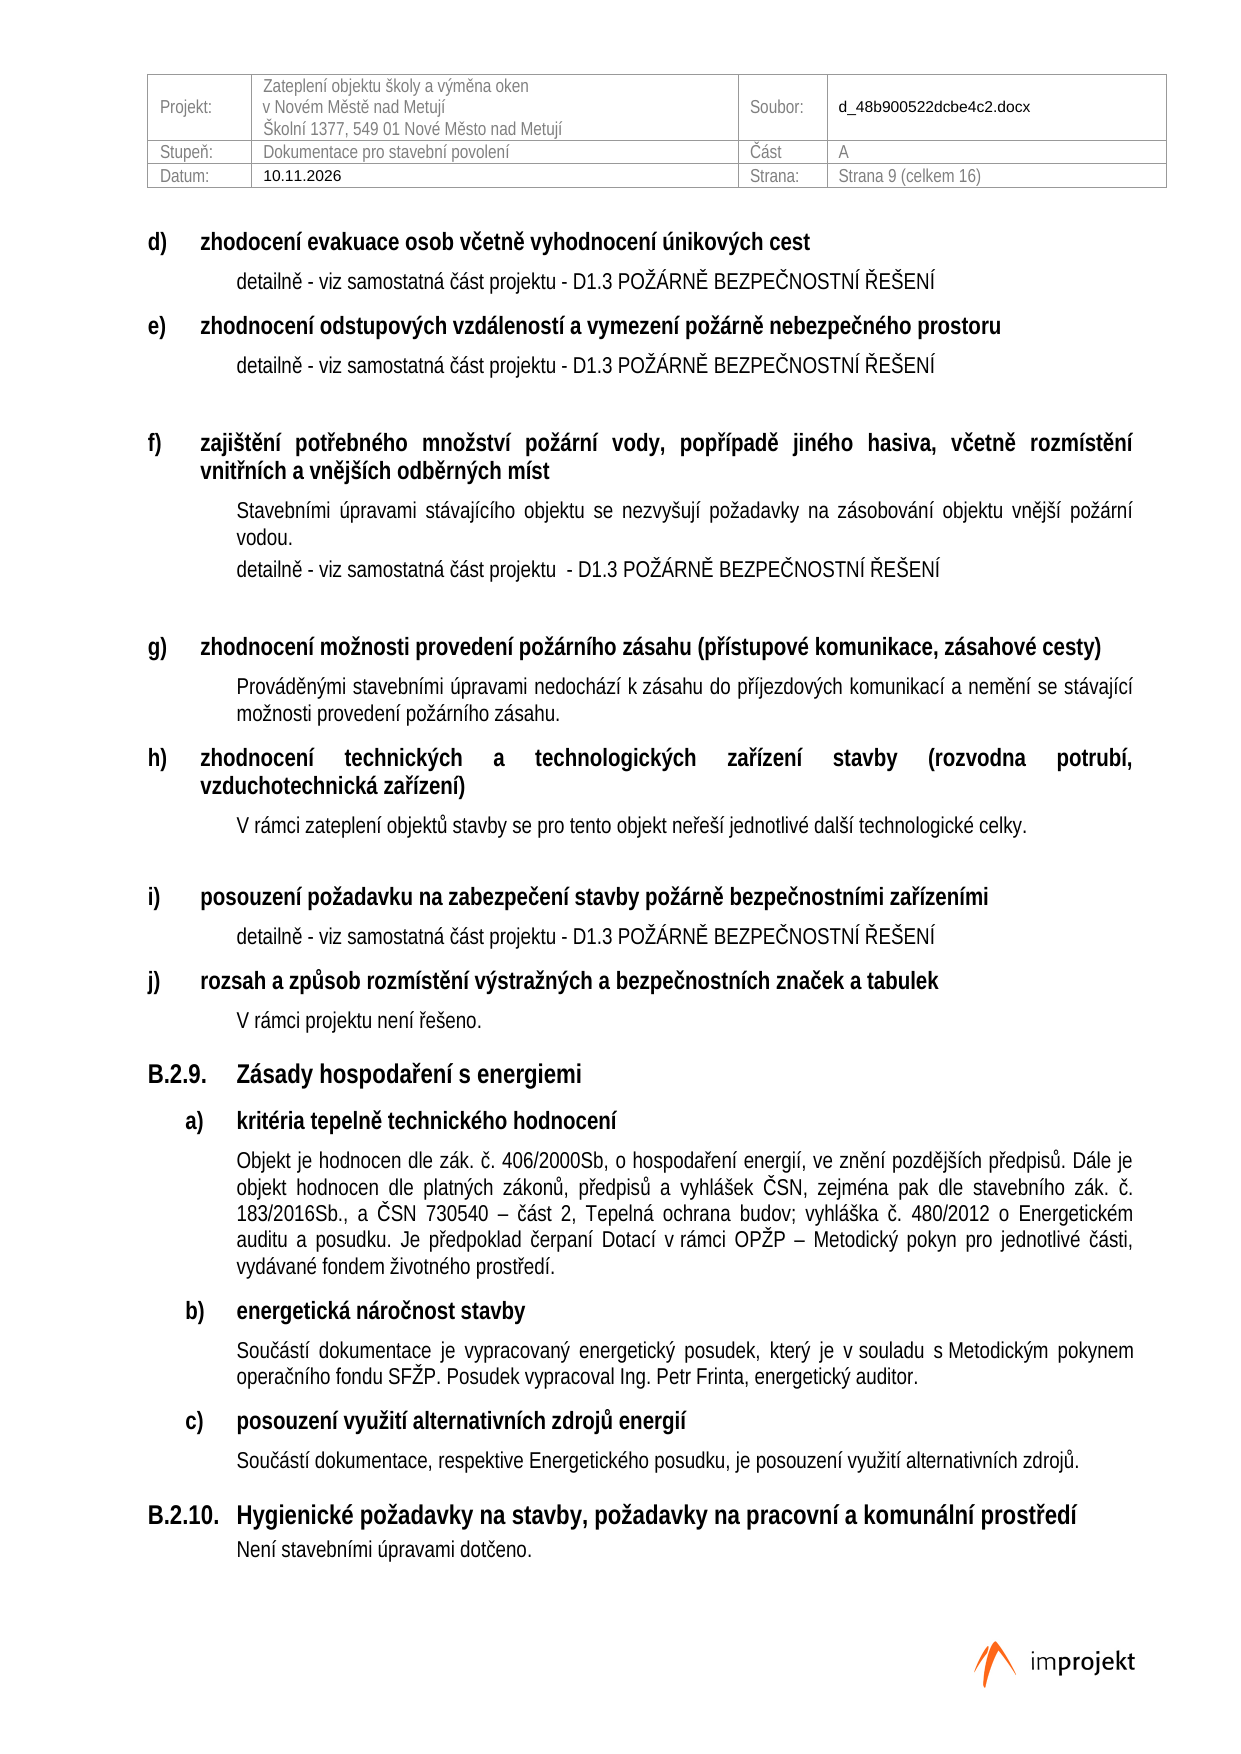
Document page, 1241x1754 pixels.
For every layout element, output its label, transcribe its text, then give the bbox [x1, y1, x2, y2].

text Stavebními úpravami stávajícího objektu se nezvyšují požadavky na zásobování objektu vnější požární vodou. [236, 497, 1134, 550]
text V rámci zateplení objektů stavby se pro tento objekt neřeší jednotlivé další technologické celky. [236, 812, 1134, 839]
subtitle rozsah a způsob rozmístění výstražných a bezpečnostních značek a tabulek [148, 966, 1134, 994]
subtitle zhodocení evakuace osob včetně vyhodnocení únikových cest [148, 227, 1134, 255]
subtitle energetická náročnost stavby [185, 1296, 1134, 1324]
subtitle zajištění potřebného množství požární vody, popřípadě jiného hasiva, včetně rozmístění vnitřních a vnějších odběrných míst [148, 428, 1134, 485]
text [236, 268, 1134, 294]
text Není stavebními úpravami dotčeno. [236, 1536, 1134, 1562]
subtitle zhodnocení možnosti provedení požárního zásahu (přístupové komunikace, zásahové cesty) [148, 632, 1134, 661]
text detailně - viz samostatná část projektu - D1.3 POŽÁRNĚ BEZPEČNOSTNÍ ŘEŠENÍ [236, 923, 1134, 949]
text Součástí dokumentace, respektive Energetického posudku, je posouzení využití alternativních zdrojů. [236, 1447, 1134, 1474]
text Součástí dokumentace je vypracovaný energetický posudek, který je v souladu s Metodickým pokynem operačního fondu SFŽP. Posudek vypracoval Ing. Petr Frinta, energetický auditor. [236, 1337, 1134, 1389]
subtitle zhodnocení technických a technologických zařízení stavby (rozvodna potrubí, vzduchotechnická zařízení) [148, 743, 1134, 800]
text detailně - viz samostatná část projektu - D1.3 POŽÁRNĚ BEZPEČNOSTNÍ ŘEŠENÍ [236, 556, 1134, 583]
text Prováděnými stavebními úpravami nedochází k zásahu do příjezdových komunikací a nemění se stávající možnosti provedení požárního zásahu. [236, 673, 1134, 726]
subtitle zhodnocení odstupových vzdáleností a vymezení požárně nebezpečného prostoru [148, 311, 1134, 339]
subtitle posouzení využití alternativních zdrojů energií [185, 1406, 1134, 1435]
picture [972, 1639, 1137, 1689]
subtitle Hygienické požadavky na stavby, požadavky na pracovní a komunální prostředí [148, 1499, 1134, 1530]
text Objekt je hodnocen dle zák. č. 406/2000Sb, o hospodaření energií, ve znění pozdějších předpisů. Dále je objekt hodnocen dle platných zákonů, předpisů a vyhlášek ČSN, zejména pak dle stavebního zák. č. 183/2016Sb., a ČSN 730540 – část 2, Tepelná ochrana budov; vyhláška č. 480/2012 o Energetickém auditu a posudku. Je předpoklad čerpaní Dotací v rámci OPŽP – Metodický pokyn pro jednotlivé části, vydávané fondem životného prostředí. [236, 1147, 1134, 1279]
text V rámci projektu není řešeno. [236, 1007, 1134, 1033]
subtitle kritéria tepelně technického hodnocení [185, 1106, 1134, 1135]
subtitle posouzení požadavku na zabezpečení stavby požárně bezpečnostními zařízeními [148, 882, 1134, 910]
text detailně - viz samostatná část projektu - D1.3 POŽÁRNĚ BEZPEČNOSTNÍ ŘEŠENÍ [236, 352, 1134, 378]
subtitle Zásady hospodaření s energiemi [148, 1058, 1134, 1089]
